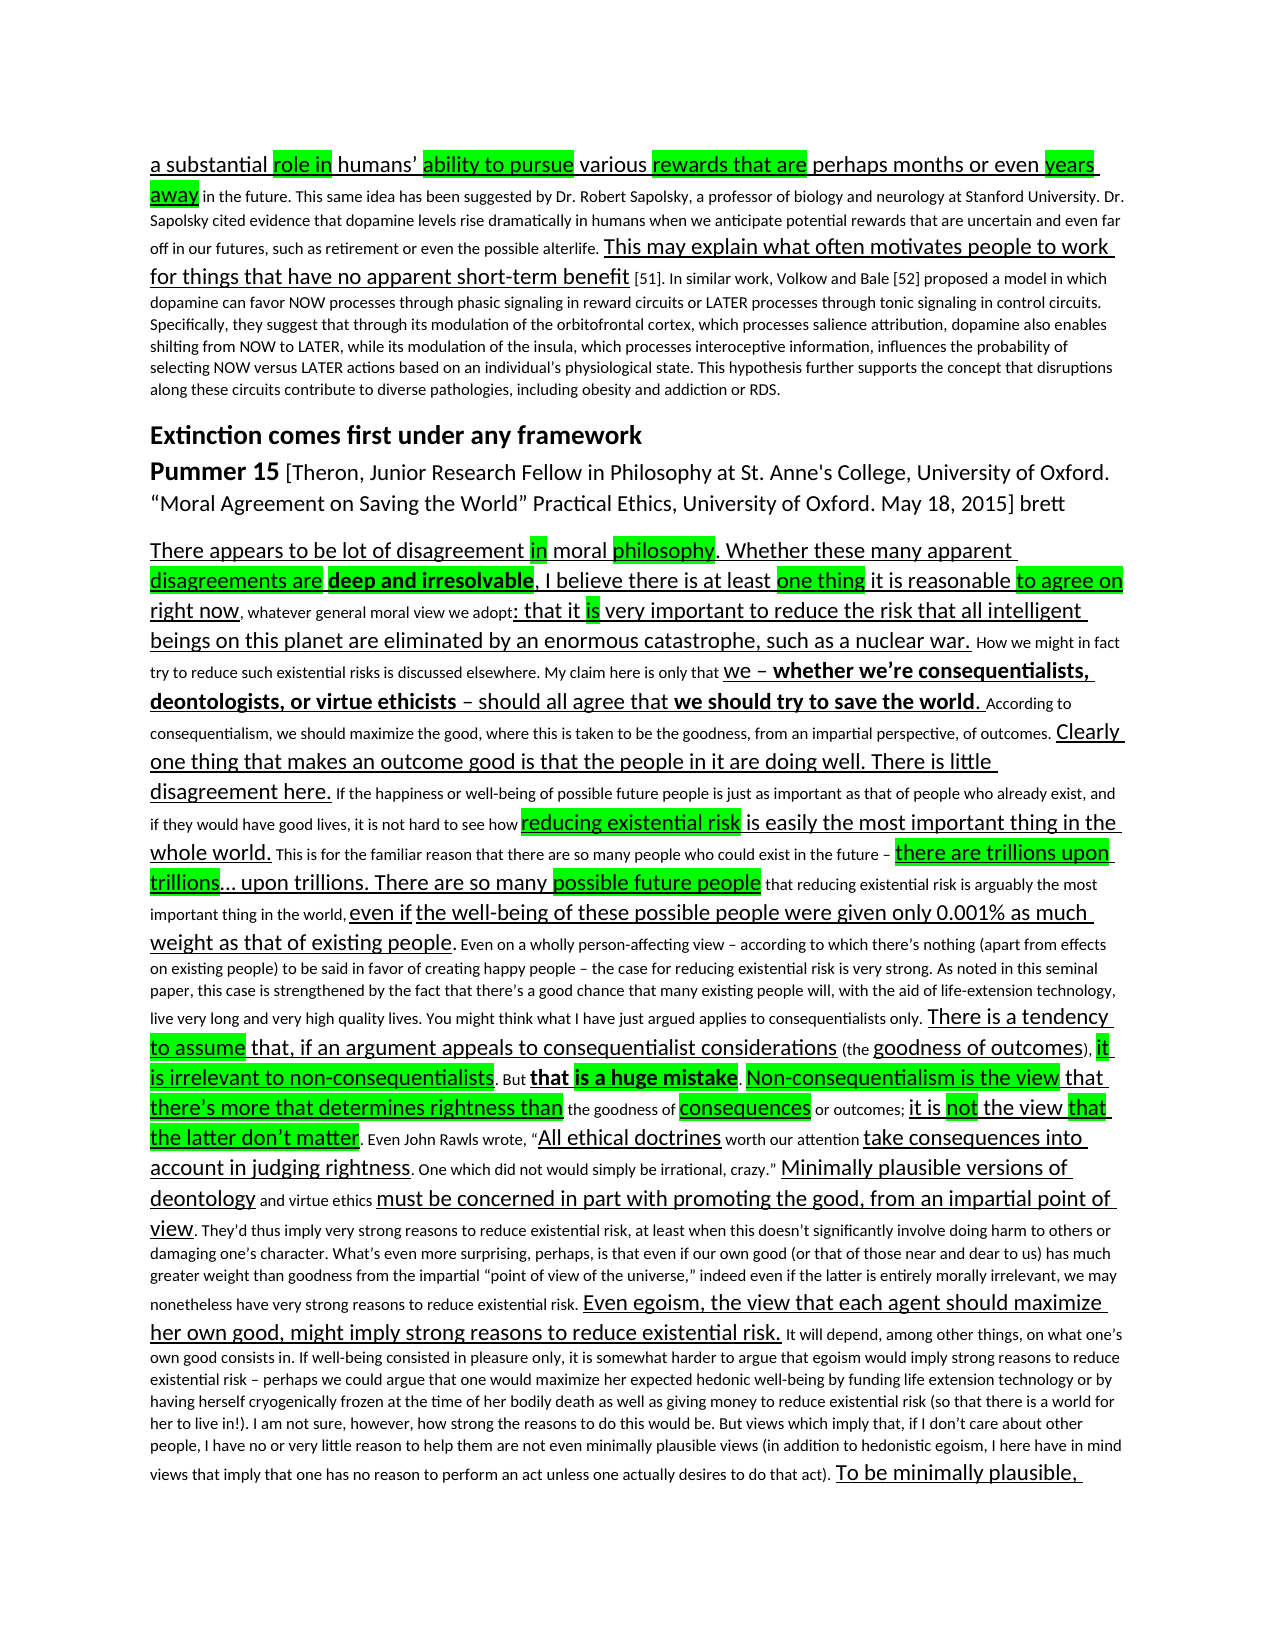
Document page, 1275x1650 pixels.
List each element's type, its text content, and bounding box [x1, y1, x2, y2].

text Pummer 15 [Theron, Junior Research Fellow in Philosophy at St. Anne's College, University of Oxford. “Moral Agreement on Saving the World” Practical Ethics, University of Oxford. May 18, 2015] brett [150, 454, 1125, 517]
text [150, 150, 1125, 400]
subtitle Extinction comes first under any framework [150, 418, 1125, 451]
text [150, 536, 1125, 1486]
